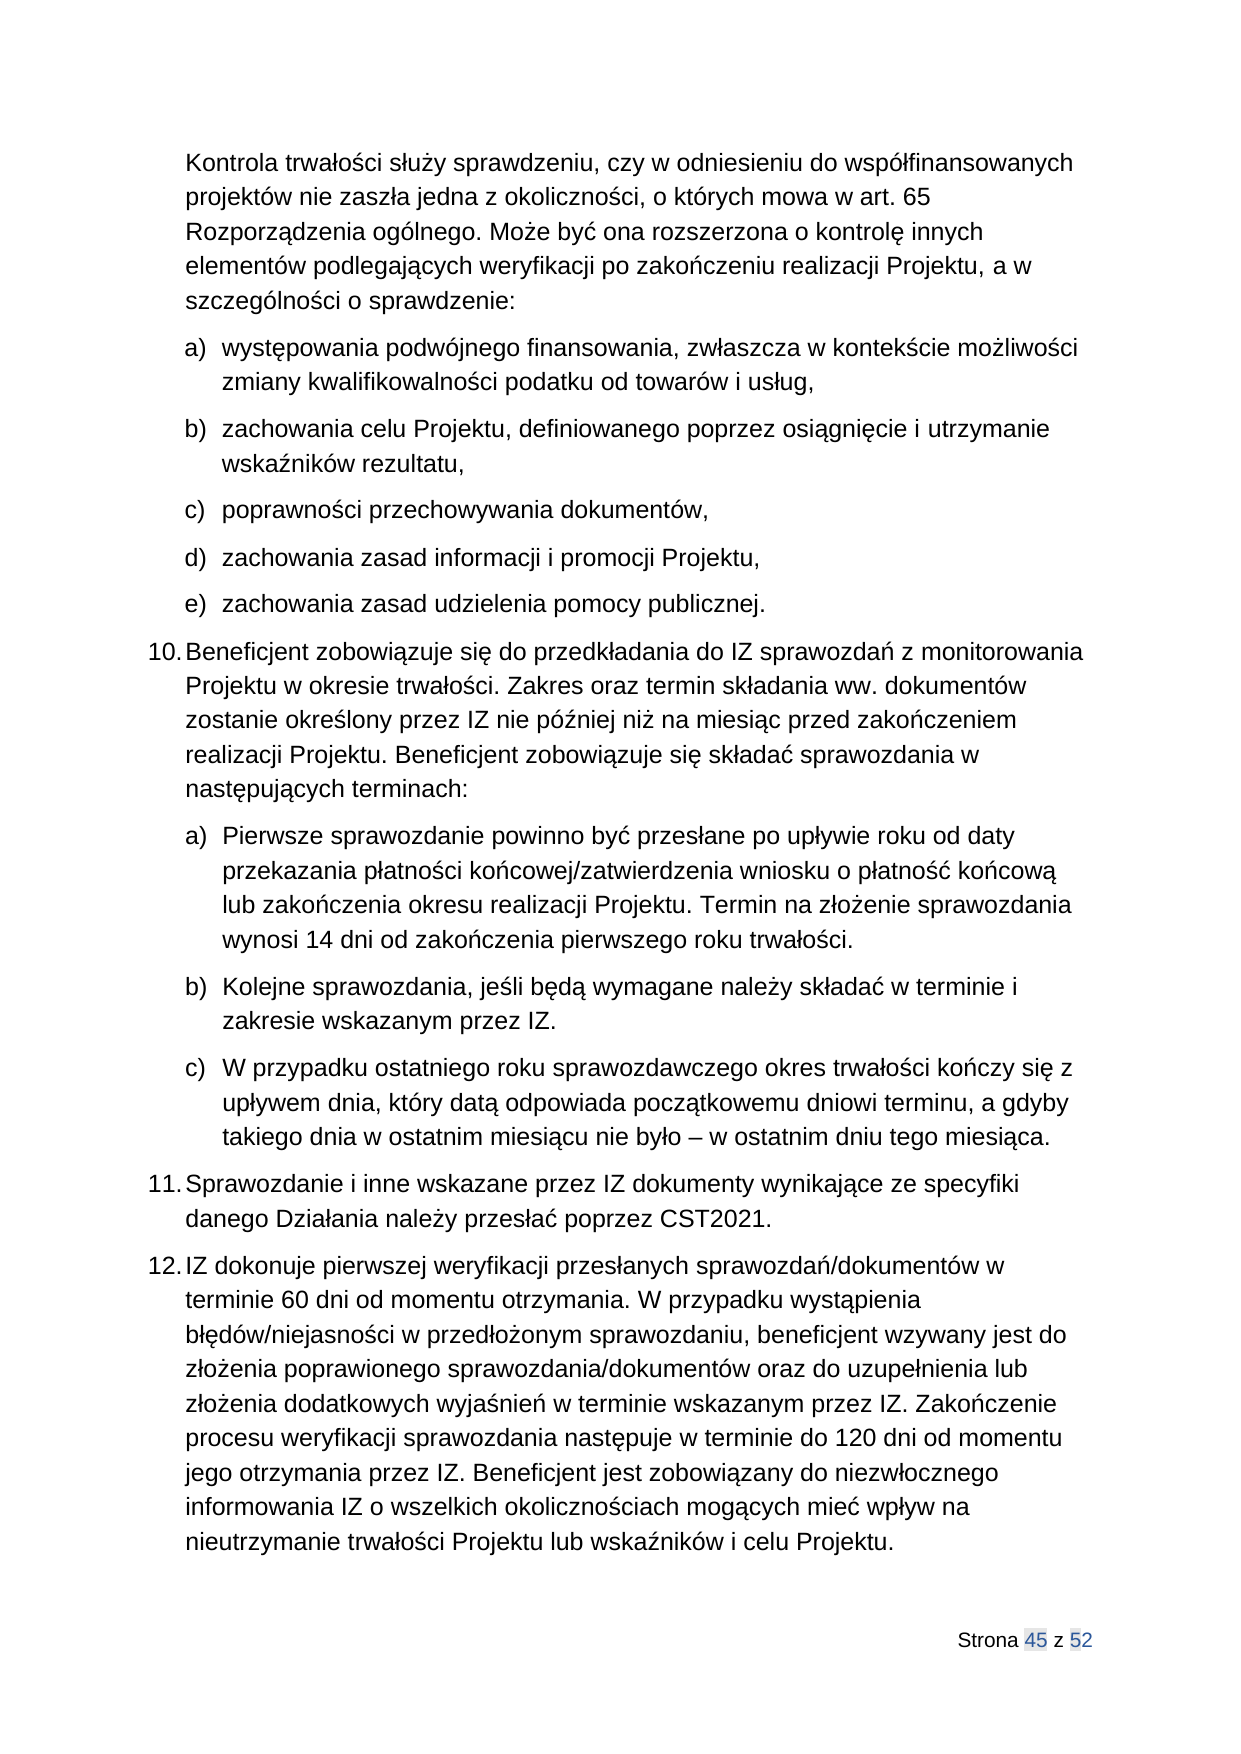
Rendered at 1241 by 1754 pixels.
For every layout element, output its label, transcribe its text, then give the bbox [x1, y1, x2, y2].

list zachowania zasad informacji i promocji Projektu, [184, 542, 1092, 571]
list W przypadku ostatniego roku sprawozdawczego okres trwałości kończy się z upływem dnia, który datą odpowiada początkowemu dniowi terminu, a gdyby takiego dnia w ostatnim miesiącu nie było – w ostatnim dniu tego miesiąca. [185, 1053, 1092, 1151]
list Beneficjent zobowiązuje się do przedkładania do IZ sprawozdań z monitorowania Projektu w okresie trwałości. Zakres oraz termin składania ww. dokumentów zostanie określony przez IZ nie później niż na miesiąc przed zakończeniem realizacji Projektu. Beneficjent zobowiązuje się składać sprawozdania w następujących terminach: [148, 636, 1092, 803]
text Kontrola trwałości służy sprawdzeniu, czy w odniesieniu do współfinansowanych projektów nie zaszła jedna z okoliczności, o których mowa w art. 65 Rozporządzenia ogólnego. Może być ona rozszerzona o kontrolę innych elementów podlegających weryfikacji po zakończeniu realizacji Projektu, a w szczególności o sprawdzenie: [185, 148, 1092, 314]
list Pierwsze sprawozdanie powinno być przesłane po upływie roku od daty przekazania płatności końcowej/zatwierdzenia wniosku o płatność końcową lub zakończenia okresu realizacji Projektu. Termin na złożenie sprawozdania wynosi 14 dni od zakończenia pierwszego roku trwałości. [185, 821, 1092, 953]
list Kolejne sprawozdania, jeśli będą wymagane należy składać w terminie i zakresie wskazanym przez IZ. [185, 972, 1092, 1035]
list występowania podwójnego finansowania, zwłaszcza w kontekście możliwości zmiany kwalifikowalności podatku od towarów i usług, [184, 333, 1092, 396]
list zachowania celu Projektu, definiowanego poprzez osiągnięcie i utrzymanie wskaźników rezultatu, [184, 414, 1092, 477]
list zachowania zasad udzielenia pomocy publicznej. [184, 589, 1092, 618]
list Sprawozdanie i inne wskazane przez IZ dokumenty wynikające ze specyfiki danego Działania należy przesłać poprzez CST2021. [148, 1169, 1092, 1232]
list IZ dokonuje pierwszej weryfikacji przesłanych sprawozdań/dokumentów w terminie 60 dni od momentu otrzymania. W przypadku wystąpienia błędów/niejasności w przedłożonym sprawozdaniu, beneficjent wzywany jest do złożenia poprawionego sprawozdania/dokumentów oraz do uzupełnienia lub złożenia dodatkowych wyjaśnień w terminie wskazanym przez IZ. Zakończenie procesu weryfikacji sprawozdania następuje w terminie do 120 dni od momentu jego otrzymania przez IZ. Beneficjent jest zobowiązany do niezwłocznego informowania IZ o wszelkich okolicznościach mogących mieć wpływ na nieutrzymanie trwałości Projektu lub wskaźników i celu Projektu. [148, 1251, 1092, 1555]
list poprawności przechowywania dokumentów, [184, 496, 1092, 524]
